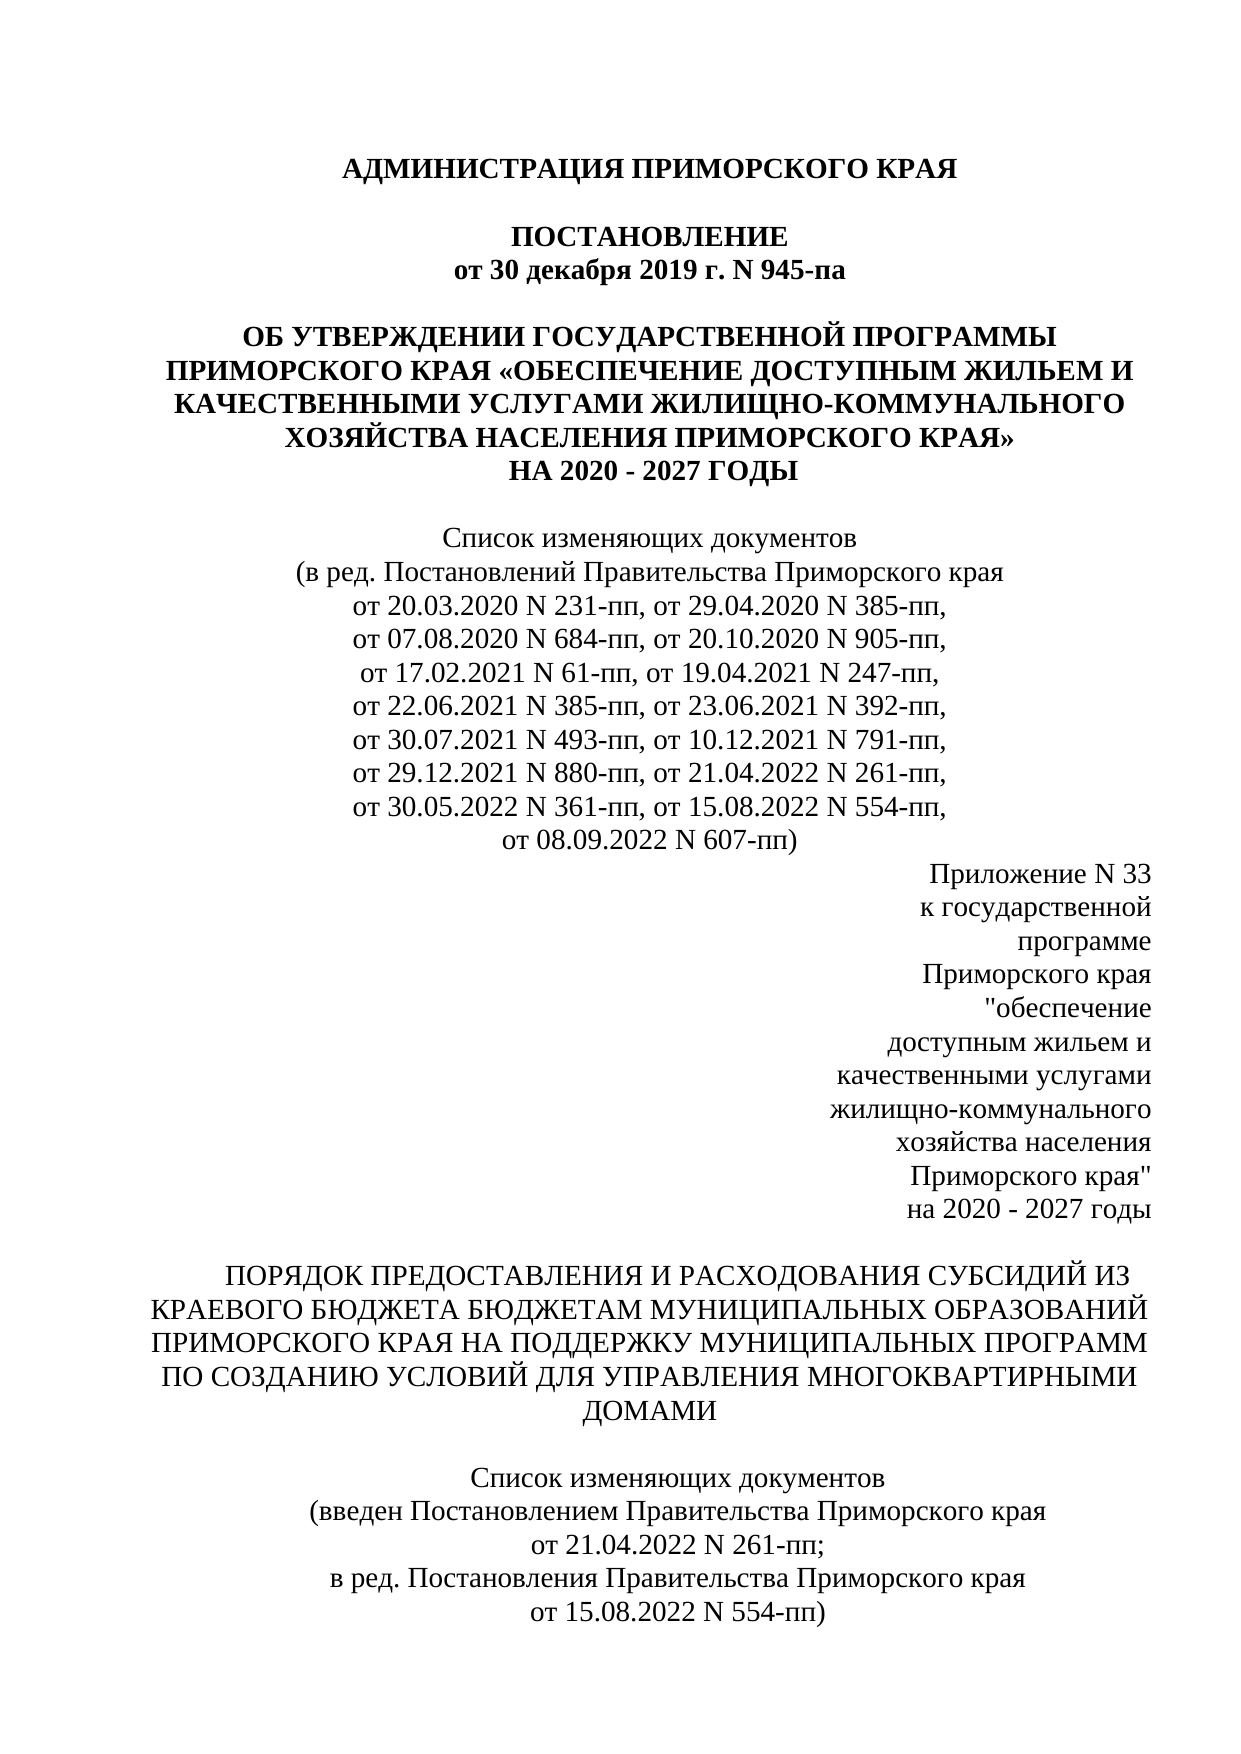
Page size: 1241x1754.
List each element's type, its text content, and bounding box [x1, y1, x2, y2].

text от 30.05.2022 N 361-пп, от 15.08.2022 N 554-пп, [148, 789, 1152, 822]
text ПОРЯДОК ПРЕДОСТАВЛЕНИЯ И РАСХОДОВАНИЯ СУБСИДИЙ ИЗ КРАЕВОГО БЮДЖЕТА БЮДЖЕТАМ МУНИЦИПАЛЬНЫХ ОБРАЗОВАНИЙ ПРИМОРСКОГО КРАЯ НА ПОДДЕРЖКУ МУНИЦИПАЛЬНЫХ ПРОГРАММ ПО СОЗДАНИЮ УСЛОВИЙ ДЛЯ УПРАВЛЕНИЯ МНОГОКВАРТИРНЫМИ ДОМАМИ [148, 1258, 1152, 1426]
text от 15.08.2022 N 554-пп) [148, 1594, 1152, 1627]
text хозяйства населения [148, 1124, 1152, 1158]
text Приморского края" [148, 1158, 1152, 1191]
text к государственной [148, 889, 1152, 923]
text КАЧЕСТВЕННЫМИ УСЛУГАМИ ЖИЛИЩНО-КОММУНАЛЬНОГО ХОЗЯЙСТВА НАСЕЛЕНИЯ ПРИМОРСКОГО КРАЯ» НА 2020 - 2027 ГОДЫ [148, 386, 1152, 487]
text от 07.08.2020 N 684-пп, от 20.10.2020 N 905-пп, [148, 621, 1152, 655]
text Список изменяющих документов [148, 521, 1152, 554]
text Приложение N 33 [148, 856, 1152, 889]
text от 08.09.2022 N 607-пп) [148, 822, 1152, 856]
text в ред. Постановления Правительства Приморского края [148, 1560, 1152, 1594]
text Список изменяющих документов [148, 1460, 1152, 1493]
text программе [148, 923, 1152, 957]
text от 20.03.2020 N 231-пп, от 29.04.2020 N 385-пп, [148, 588, 1152, 621]
text (введен Постановлением Правительства Приморского края [148, 1493, 1152, 1527]
text от 29.12.2021 N 880-пп, от 21.04.2022 N 261-пп, [148, 755, 1152, 789]
text ОБ УТВЕРЖДЕНИИ ГОСУДАРСТВЕННОЙ ПРОГРАММЫ [148, 319, 1152, 353]
text ПРИМОРСКОГО КРАЯ «ОБЕСПЕЧЕНИЕ ДОСТУПНЫМ ЖИЛЬЕМ И [148, 353, 1152, 386]
text "обеспечение [148, 990, 1152, 1024]
text АДМИНИСТРАЦИЯ ПРИМОРСКОГО КРАЯ [148, 152, 1152, 185]
text от 30.07.2021 N 493-пп, от 10.12.2021 N 791-пп, [148, 722, 1152, 755]
text от 22.06.2021 N 385-пп, от 23.06.2021 N 392-пп, [148, 688, 1152, 722]
text от 30 декабря 2019 г. N 945-па [148, 252, 1152, 286]
text жилищно-коммунального [148, 1091, 1152, 1124]
text ПОСТАНОВЛЕНИЕ [148, 219, 1152, 252]
text Приморского края [148, 957, 1152, 990]
text от 17.02.2021 N 61-пп, от 19.04.2021 N 247-пп, [148, 655, 1152, 688]
text (в ред. Постановлений Правительства Приморского края [148, 554, 1152, 588]
text от 21.04.2022 N 261-пп; [148, 1527, 1152, 1560]
text доступным жильем и [148, 1024, 1152, 1057]
text на 2020 - 2027 годы [148, 1191, 1152, 1225]
text качественными услугами [148, 1057, 1152, 1091]
